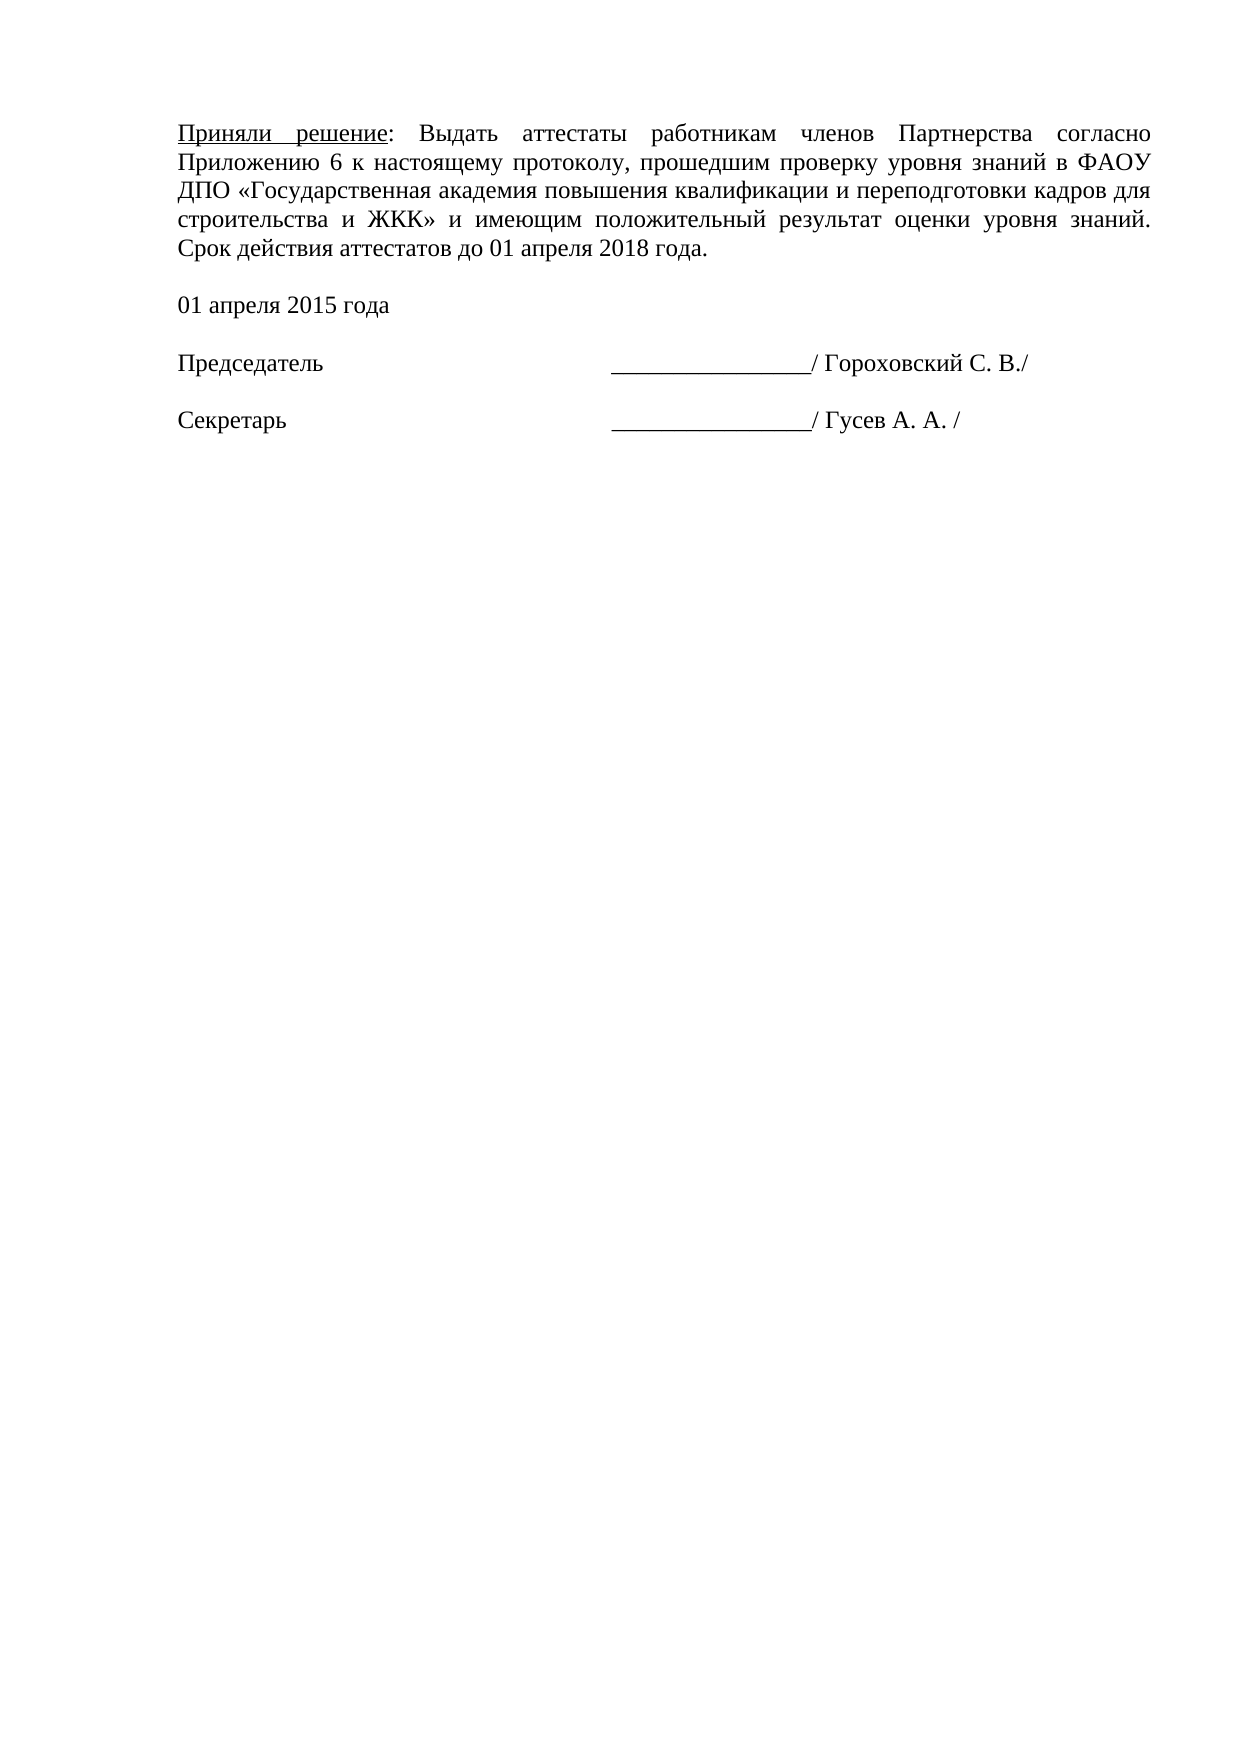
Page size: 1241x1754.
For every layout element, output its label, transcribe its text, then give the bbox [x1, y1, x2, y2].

text Приняли решение: Выдать аттестаты работникам членов Партнерства согласно Приложению 6 к настоящему протоколу, прошедшим проверку уровня знаний в ФАОУ ДПО «Государственная академия повышения квалификации и переподготовки кадров для строительства и ЖКК» и имеющим положительный результат оценки уровня знаний. Срок действия аттестатов до 01 апреля 2018 года. [177, 118, 1152, 262]
text 01 апреля 2015 года [177, 291, 1152, 319]
text Секретарь ________________/ Гусев А. А. / [177, 406, 1152, 434]
text Председатель ________________/ Гороховский С. В. / [177, 348, 1152, 377]
